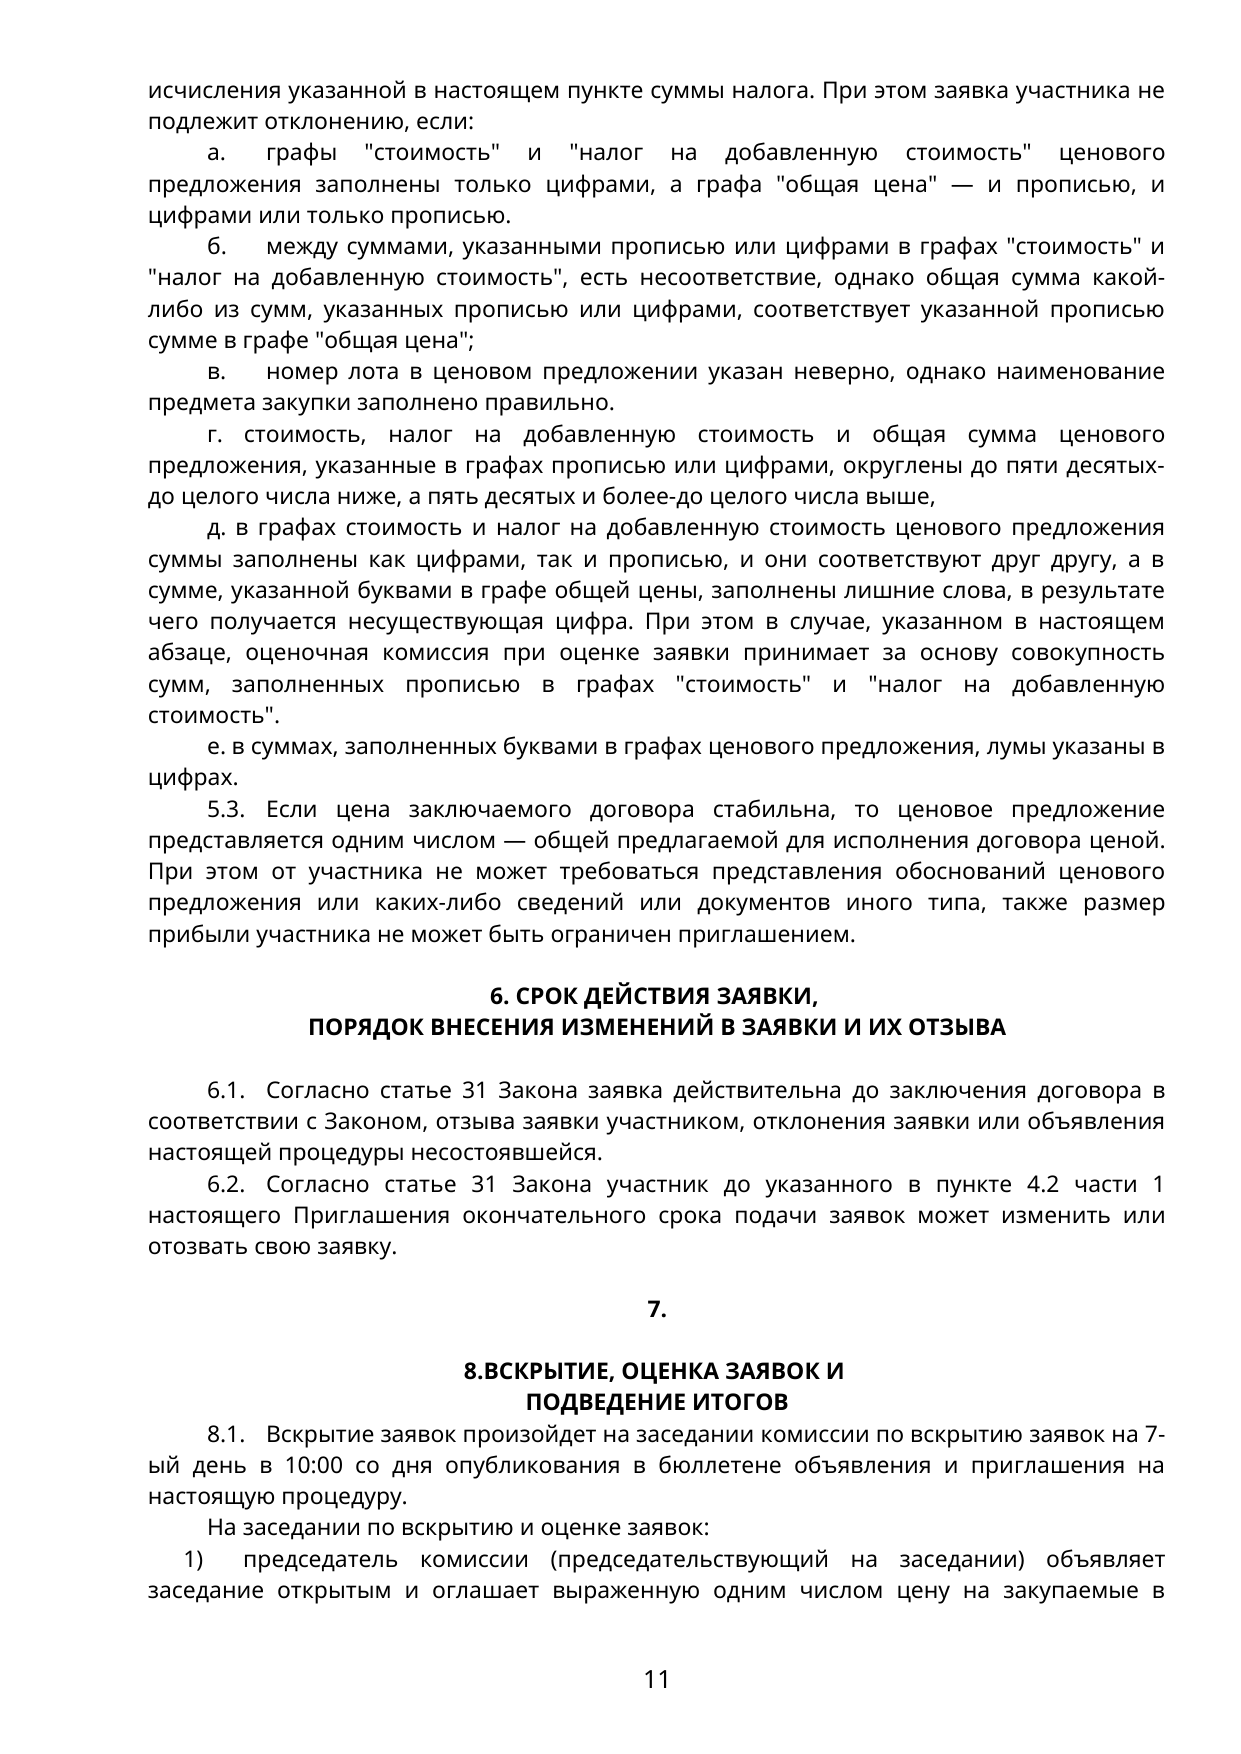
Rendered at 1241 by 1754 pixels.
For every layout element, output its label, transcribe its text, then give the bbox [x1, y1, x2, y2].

text е. в суммах, заполненных буквами в графах ценового предложения, лумы указаны в цифрах. [148, 730, 1166, 793]
text в. номер лота в ценовом предложении указан неверно, однако наименование предмета закупки заполнено правильно. [148, 355, 1166, 418]
text 6.2. Согласно статье 31 Закона участник до указанного в пункте 4.2 части 1 настоящего Приглашения окончательного срока подачи заявок может изменить или отозвать свою заявку. [148, 1168, 1166, 1261]
text На заседании по вскрытию и оценке заявок: [148, 1511, 1166, 1543]
text 8.ВСКРЫТИЕ, ОЦЕНКА ЗАЯВОК И ПОДВЕДЕНИЕ ИТОГОВ [148, 1355, 1166, 1418]
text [148, 1543, 1166, 1605]
text 6.1. Согласно статье 31 Закона заявка действительна до заключения договора в соответствии с Законом, отзыва заявки участником, отклонения заявки или объявления настоящей процедуры несостоявшейся. [148, 1074, 1166, 1168]
text д. в графах стоимость и налог на добавленную стоимость ценового предложения суммы заполнены как цифрами, так и прописью, и они соответствуют друг другу, а в сумме, указанной буквами в графе общей цены, заполнены лишние слова, в результате чего получается несуществующая цифра. При этом в случае, указанном в настоящем абзаце, оценочная комиссия при оценке заявки принимает за основу совокупность сумм, заполненных прописью в графах "стоимость" и "налог на добавленную стоимость". [148, 511, 1166, 730]
text б. между суммами, указанными прописью или цифрами в графах "стоимость" и "налог на добавленную стоимость", есть несоответствие, однако общая сумма какой-либо из сумм, указанных прописью или цифрами, соответствует указанной прописью сумме в графе "общая цена"; [148, 230, 1166, 355]
text 5.3. Если цена заключаемого договора стабильна, то ценовое предложение представляется одним числом — общей предлагаемой для исполнения договора ценой. При этом от участника не может требоваться представления обоснований ценового предложения или каких-либо сведений или документов иного типа, также размер прибыли участника не может быть ограничен приглашением. [148, 793, 1166, 949]
text а. графы "стоимость" и "налог на добавленную стоимость" ценового предложения заполнены только цифрами, а графа "общая цена" — и прописью, и цифрами или только прописью. [148, 136, 1166, 230]
text 6. СРОК ДЕЙСТВИЯ ЗАЯВКИ, ПОРЯДОК ВНЕСЕНИЯ ИЗМЕНЕНИЙ В ЗАЯВКИ И ИХ ОТЗЫВА [148, 980, 1166, 1043]
text 8.1. Вскрытие заявок произойдет на заседании комиссии по вскрытию заявок на 7-ый день в 10:00 со дня опубликования в бюллетене объявления и приглашения на настоящую процедуру. [148, 1418, 1166, 1511]
text 7. [148, 1293, 1166, 1324]
text г. стоимость, налог на добавленную стоимость и общая сумма ценового предложения, указанные в графах прописью или цифрами, округлены до пяти десятых-до целого числа ниже, а пять десятых и более-до целого числа выше, [148, 418, 1166, 511]
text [148, 74, 1166, 136]
